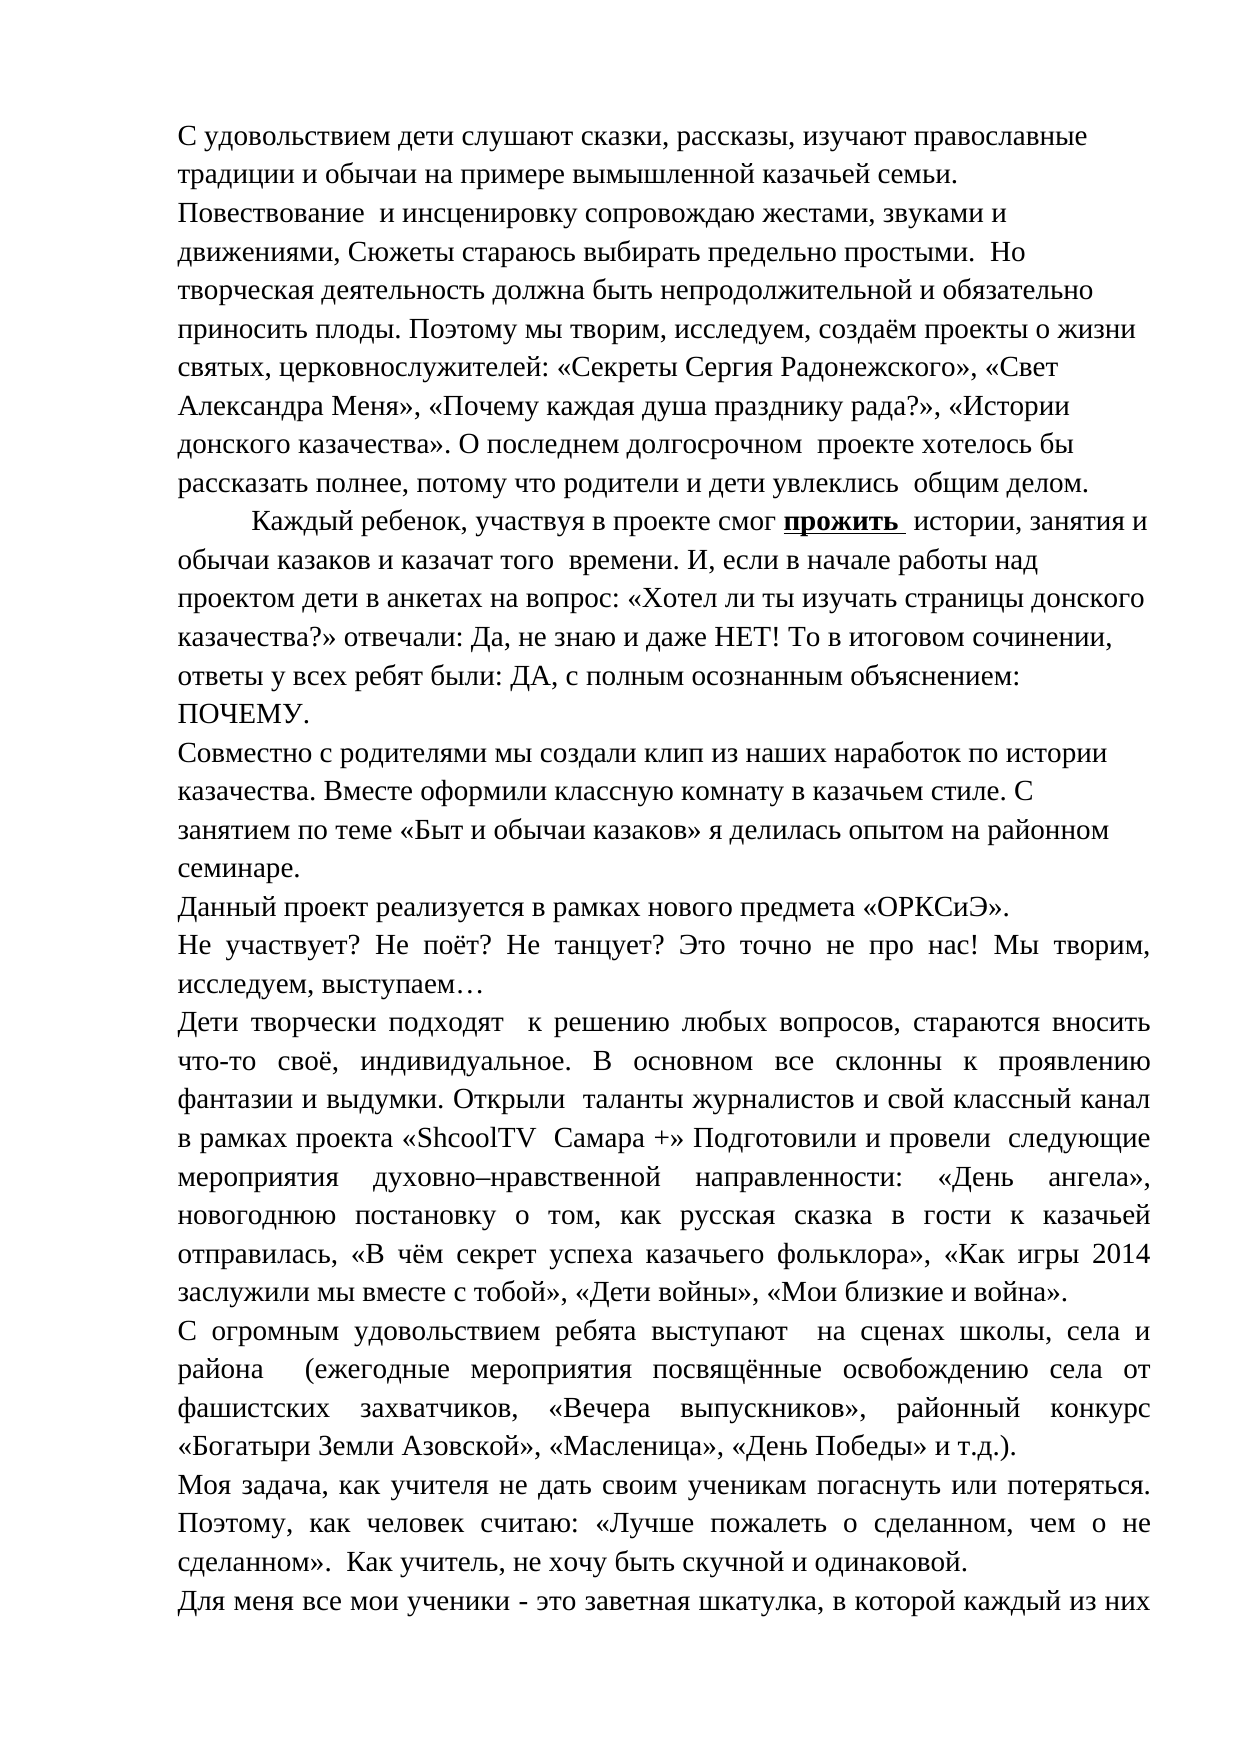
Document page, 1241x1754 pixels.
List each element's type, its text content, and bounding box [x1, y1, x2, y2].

text Моя задача, как учителя не дать своим ученикам погаснуть или потеряться. Поэтому, как человек считаю: «Лучше пожалеть о сделанном, чем о не сделанном». Как учитель, не хочу быть скучной и одинаковой. [177, 1467, 1152, 1578]
text Не участвует? Не поёт? Не танцует? Это точно не про нас! Мы творим, исследуем, выступаем… [177, 927, 1152, 999]
text Каждый ребенок, участвуя в проекте смог прожить истории, занятия и обычаи казаков и казачат того времени. И, если в начале работы над проектом дети в анкетах на вопрос: «Хотел ли ты изучать страницы донского казачества?» отвечали: Да, не знаю и даже НЕТ! То в итоговом сочинении, ответы у всех ребят были: ДА, с полным осознанным объяснением: ПОЧЕМУ. [177, 503, 1152, 730]
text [177, 1583, 1152, 1616]
text Дети творчески подходят к решению любых вопросов, стараются вносить что-то своё, индивидуальное. В основном все склонны к проявлению фантазии и выдумки. Открыли таланты журналистов и свой классный канал в рамках проекта «ShcoolTV Самара +» Подготовили и провели следующие мероприятия духовно–нравственной направленности: «День ангела», новогоднюю постановку о том, как русская сказка в гости к казачьей отправилась, «В чём секрет успеха казачьего фольклора», «Как игры 2014 заслужили мы вместе с тобой», «Дети войны», «Мои близкие и война». [177, 1004, 1152, 1308]
text Совместно с родителями мы создали клип из наших наработок по истории казачества. Вместе оформили классную комнату в казачьем стиле. С занятием по теме «Быт и обычаи казаков» я делилась опытом на районном семинаре. [177, 735, 1152, 884]
text С удовольствием дети слушают сказки, рассказы, изучают православные традиции и обычаи на примере вымышленной казачьей семьи. Повествование и инсценировку сопровождаю жестами, звуками и движениями, Сюжеты стараюсь выбирать предельно простыми. Но творческая деятельность должна быть непродолжительной и обязательно приносить плоды. Поэтому мы творим, исследуем, создаём проекты о жизни святых, церковнослужителей: «Секреты Сергия Радонежского», «Свет Александра Меня», «Почему каждая душа празднику рада?», «Истории донского казачества». О последнем долгосрочном проекте хотелось бы рассказать полнее, потому что родители и дети увлеклись общим делом. [177, 118, 1152, 498]
text Данный проект реализуется в рамках нового предмета «ОРКСиЭ». [177, 889, 1152, 922]
text С огромным удовольствием ребята выступают на сценах школы, села и района (ежегодные мероприятия посвящённые освобождению села от фашистских захватчиков, «Вечера выпускников», районный конкурс «Богатыри Земли Азовской», «Масленица», «День Победы» и т.д.). [177, 1313, 1152, 1462]
